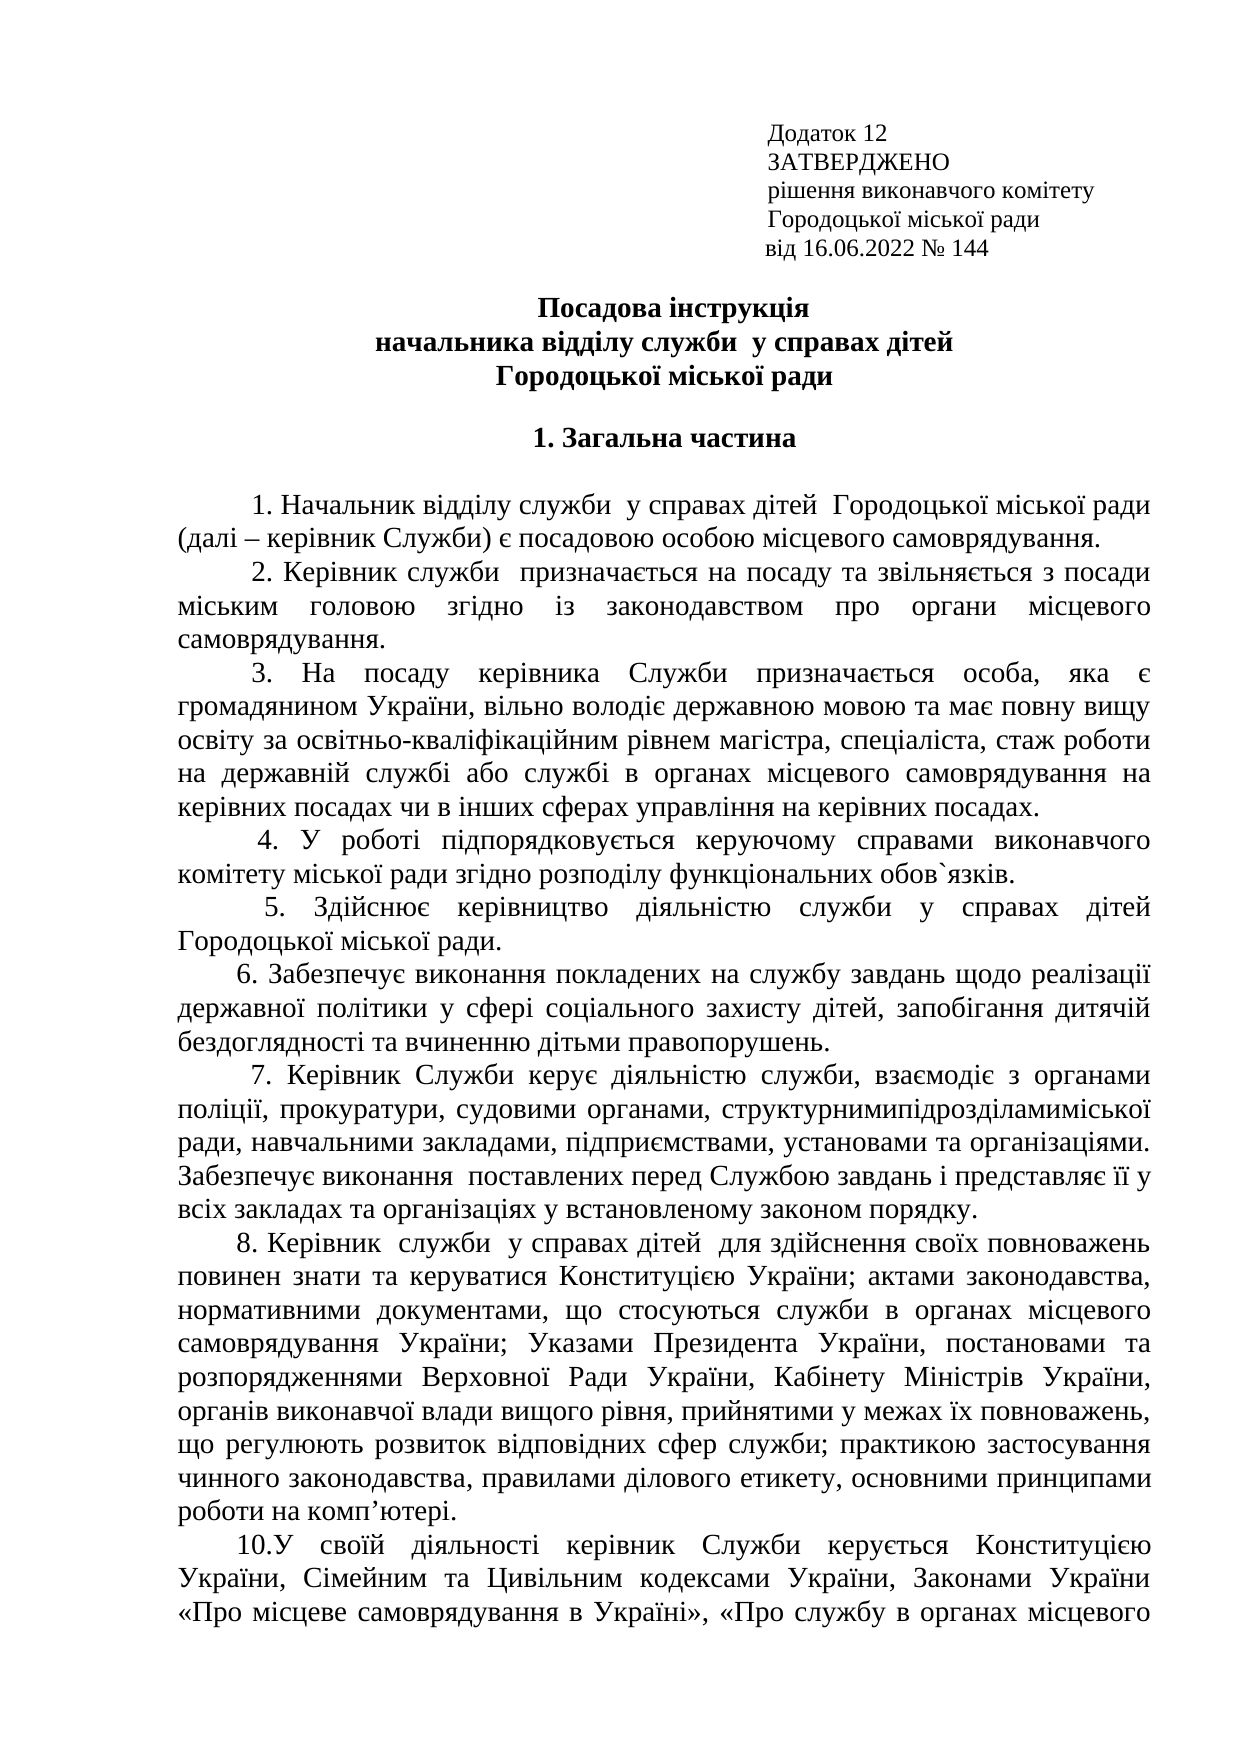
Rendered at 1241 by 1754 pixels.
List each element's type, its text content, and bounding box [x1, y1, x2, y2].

text 1. Начальник відділу служби у справах дітей Городоцької міської ради (далі – керівник Служби) є посадовою особою місцевого самоврядування. [177, 487, 1152, 554]
text 2. Керівник служби призначається на посаду та звільняється з посади міським головою згідно із законодавством про органи місцевого самоврядування. [177, 554, 1152, 655]
text 8. Керівник служби у справах дітей для здійснення своїх повноважень повинен знати та керуватися Конституцією України; актами законодавства, нормативними документами, що стосуються служби в органах місцевого самоврядування України; Указами Президента України, постановами та розпорядженнями Верховної Ради України, Кабінету Міністрів України, органів виконавчої влади вищого рівня, прийнятими у межах їх повноважень, що регулюють розвиток відповідних сфер служби; практикою застосування чинного законодавства, правилами ділового етикету, основними принципами роботи на комп’ютері. [177, 1225, 1152, 1527]
text Посадова інструкція [295, 291, 1051, 324]
text 1. Загальна частина [177, 420, 1152, 453]
text 4. У роботі підпорядковується керуючому справами виконавчого комітету міської ради згідно розподілу функціональних обов`язків. [177, 822, 1152, 889]
text Городоцької міської ради [177, 358, 1152, 391]
text 3. На посаду керівника Служби призначається особа, яка є громадянином України, вільно володіє державною мовою та має повну вищу освіту за освітньо-кваліфікаційним рівнем магістра, спеціаліста, стаж роботи на державній службі або службі в органах місцевого самоврядування на керівних посадах чи в інших сферах управління на керівних посадах. [177, 655, 1152, 822]
text 7. Керівник Служби керує діяльністю служби, взаємодіє з органами поліції, прокуратури, судовими органами, структурнимипідрозділамиміської ради, навчальними закладами, підприємствами, установами та організаціями. Забезпечує виконання поставлених перед Службою завдань і представляє її у всіх закладах та організаціях у встановленому законом порядку. [177, 1057, 1152, 1225]
text ЗАТВЕРДЖЕНО [693, 147, 1152, 176]
text рішення виконавчого комітету [177, 176, 1152, 204]
text 6. Забезпечує виконання покладених на службу завдань щодо реалізації державної політики у сфері соціального захисту дітей, запобігання дитячій бездоглядності та вчиненню дітьми правопорушень. [177, 957, 1152, 1057]
text начальника відділу служби у справах дітей [177, 324, 1152, 358]
text Додаток 12 [693, 118, 1152, 147]
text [177, 1527, 1152, 1627]
text 5. Здійснює керівництво діяльністю служби у справах дітей Городоцької міської ради. [177, 889, 1152, 957]
text Городоцької міської ради від 16.06.2022 № 144 [177, 204, 1152, 262]
